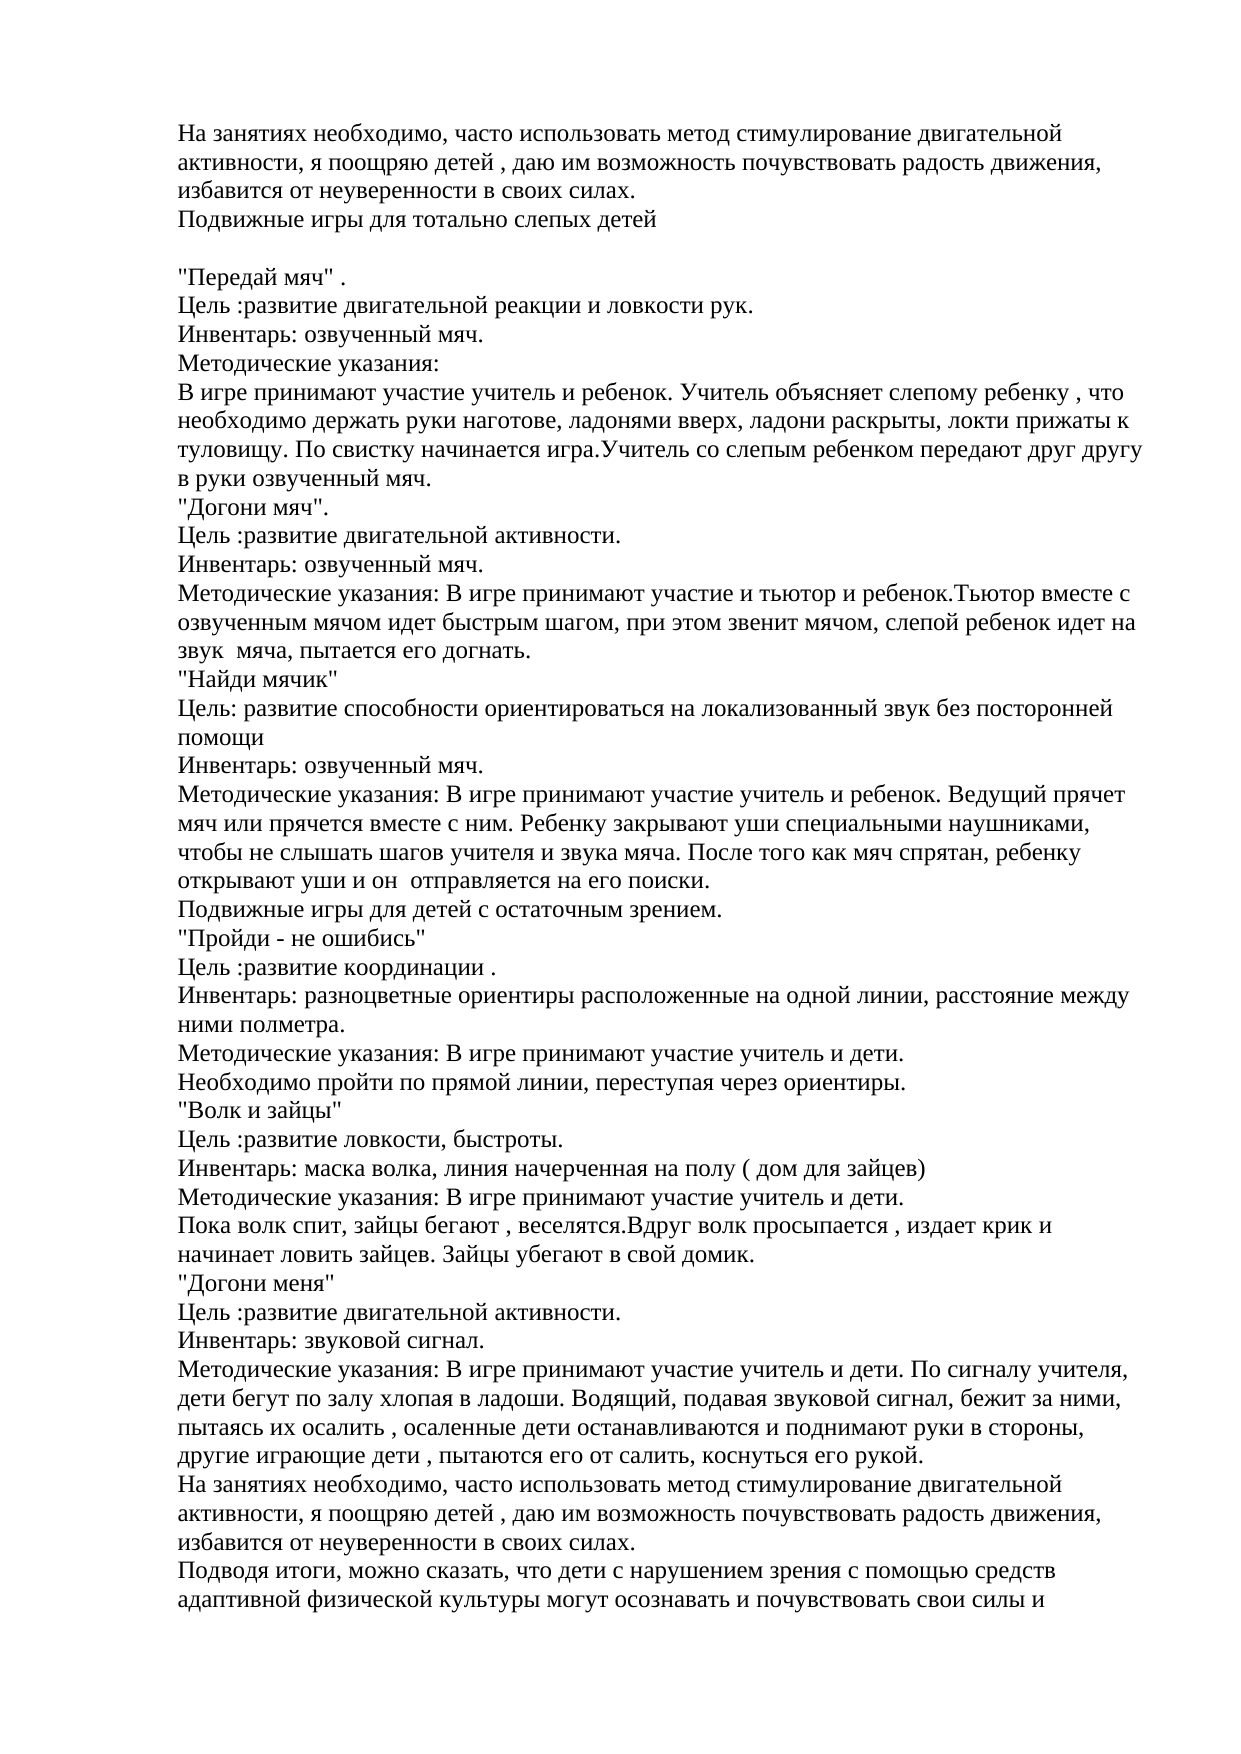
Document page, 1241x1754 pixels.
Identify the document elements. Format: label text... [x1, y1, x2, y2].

text Инвентарь: озвученный мяч. [177, 319, 1152, 348]
text Методические указания: В игре принимают участие и тьютор и ребенок.Тьютор вместе с озвученным мячом идет быстрым шагом, при этом звенит мячом, слепой ребенок идет на звук мяча, пытается его догнать. [177, 578, 1152, 664]
text "Найди мячик" [177, 664, 1152, 693]
text На занятиях необходимо, часто использовать метод стимулирование двигательной активности, я поощряю детей , даю им возможность почувствовать радость движения, избавится от неуверенности в своих силах. [177, 1469, 1152, 1556]
text Методические указания: В игре принимают участие учитель и дети. [177, 1038, 1152, 1067]
text Подвижные игры для тотально слепых детей [177, 204, 1152, 233]
text Цель :развитие двигательной активности. [177, 521, 1152, 549]
text Пока волк спит, зайцы бегают , веселятся.Вдруг волк просыпается , издает крик и начинает ловить зайцев. Зайцы убегают в свой домик. [177, 1211, 1152, 1268]
text Методические указания: В игре принимают участие учитель и дети. По сигналу учителя, дети бегут по залу хлопая в ладоши. Водящий, подавая звуковой сигнал, бежит за ними, пытаясь их осалить , осаленные дети останавливаются и поднимают руки в стороны, другие играющие дети , пытаются его от салить, коснуться его рукой. [177, 1354, 1152, 1469]
text "Волк и зайцы" [177, 1096, 1152, 1124]
text "Догони мяч". [177, 492, 1152, 521]
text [177, 1556, 1152, 1613]
text Методические указания: [177, 348, 1152, 377]
text В игре принимают участие учитель и ребенок. Учитель объясняет слепому ребенку , что необходимо держать руки наготове, ладонями вверх, ладони раскрыты, локти прижаты к туловищу. По свистку начинается игра.Учитель со слепым ребенком передают друг другу в руки озвученный мяч. [177, 377, 1152, 492]
text Инвентарь: звуковой сигнал. [177, 1326, 1152, 1354]
text Цель :развитие координации . [177, 952, 1152, 981]
text Инвентарь: озвученный мяч. [177, 751, 1152, 779]
text "Пройди - не ошибись" [177, 923, 1152, 952]
text Необходимо пройти по прямой линии, переступая через ориентиры. [177, 1067, 1152, 1096]
text Подвижные игры для детей с остаточным зрением. [177, 894, 1152, 923]
text Методические указания: В игре принимают участие учитель и ребенок. Ведущий прячет мяч или прячется вместе с ним. Ребенку закрывают уши специальными наушниками, чтобы не слышать шагов учителя и звука мяча. После того как мяч спрятан, ребенку открывают уши и он отправляется на его поиски. [177, 779, 1152, 894]
text Цель :развитие двигательной реакции и ловкости рук. [177, 291, 1152, 319]
text На занятиях необходимо, часто использовать метод стимулирование двигательной активности, я поощряю детей , даю им возможность почувствовать радость движения, избавится от неуверенности в своих силах. [177, 118, 1152, 204]
text Цель: развитие способности ориентироваться на локализованный звук без посторонней помощи [177, 693, 1152, 751]
text Инвентарь: озвученный мяч. [177, 549, 1152, 578]
text "Передай мяч" . [177, 262, 1152, 291]
text Цель :развитие двигательной активности. [177, 1297, 1152, 1326]
text Инвентарь: маска волка, линия начерченная на полу ( дом для зайцев) [177, 1153, 1152, 1182]
text Цель :развитие ловкости, быстроты. [177, 1124, 1152, 1153]
text Методические указания: В игре принимают участие учитель и дети. [177, 1182, 1152, 1211]
text Инвентарь: разноцветные ориентиры расположенные на одной линии, расстояние между ними полметра. [177, 981, 1152, 1038]
text "Догони меня" [177, 1268, 1152, 1297]
